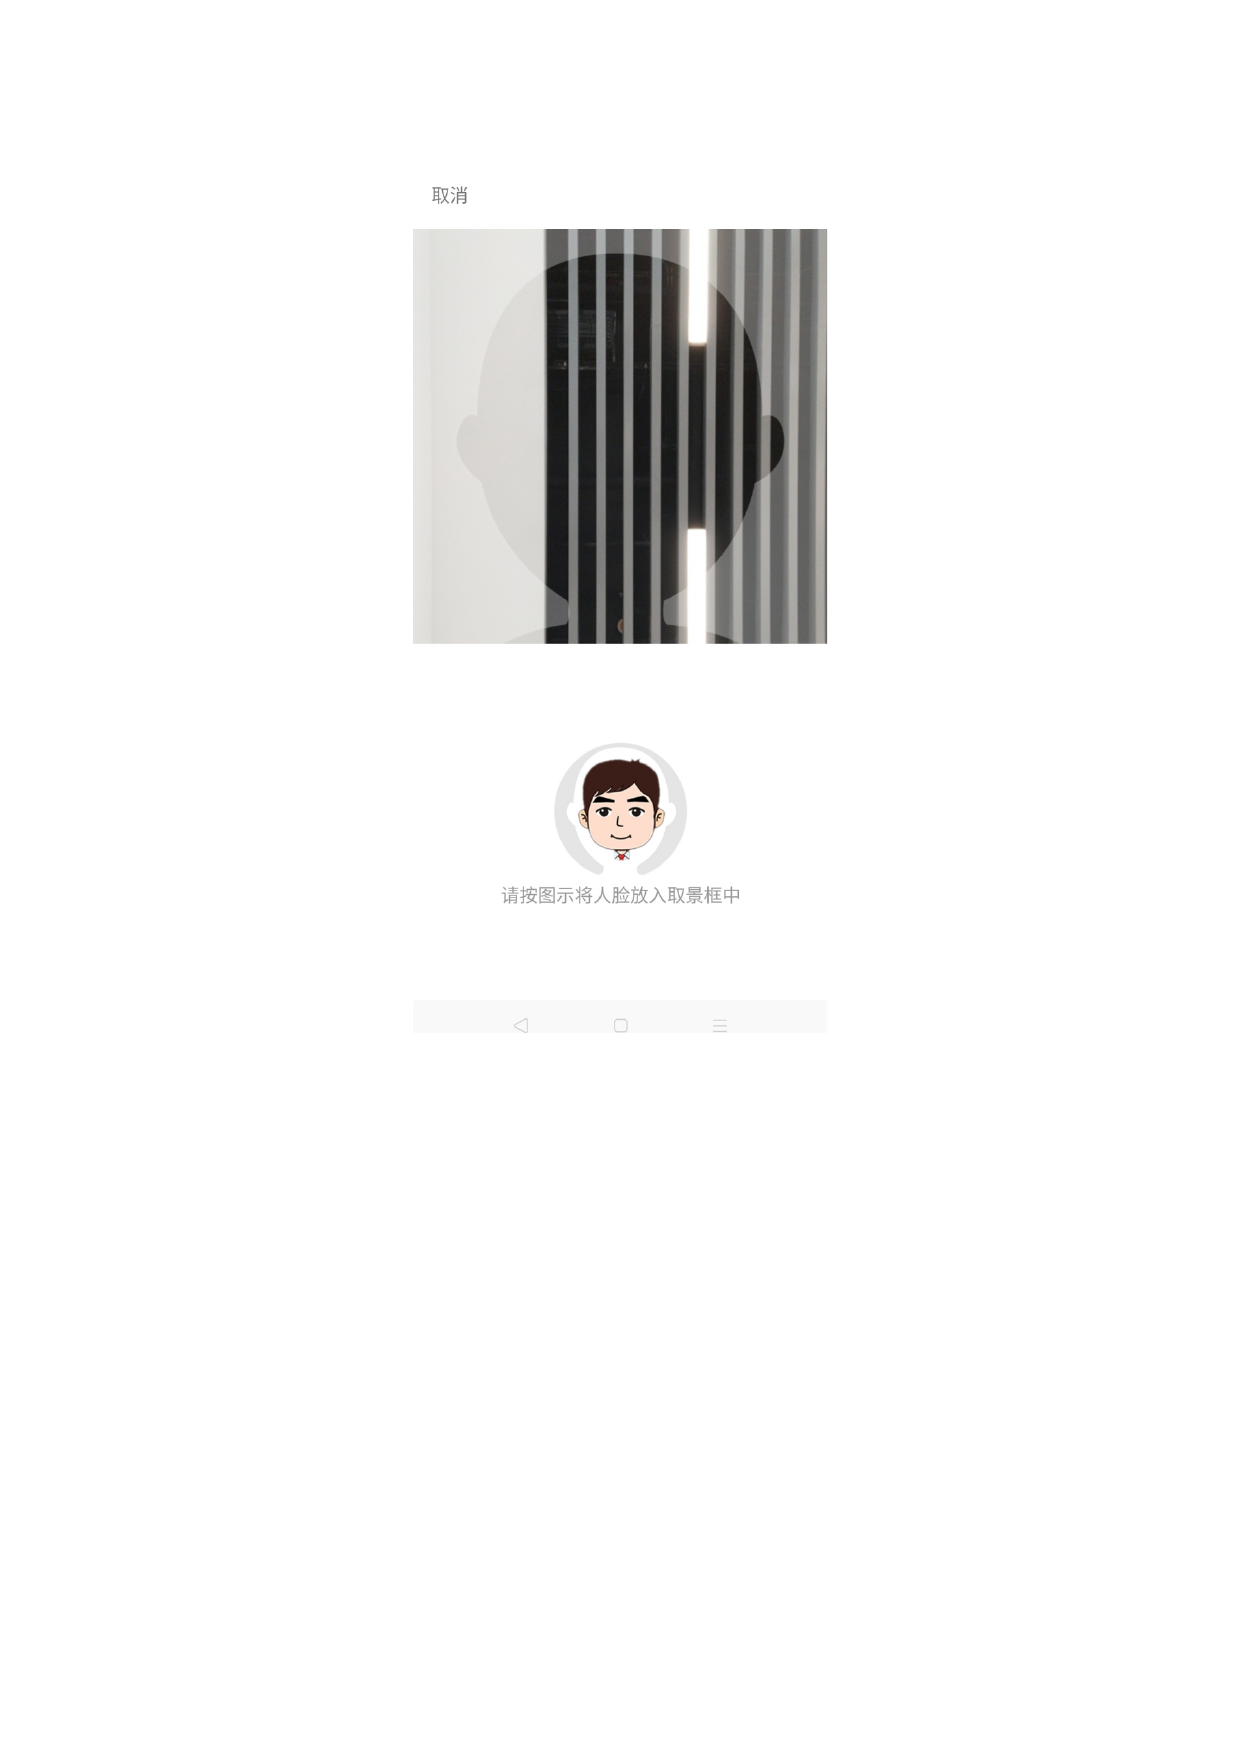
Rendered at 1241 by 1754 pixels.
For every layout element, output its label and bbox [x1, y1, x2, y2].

picture [413, 162, 828, 1033]
